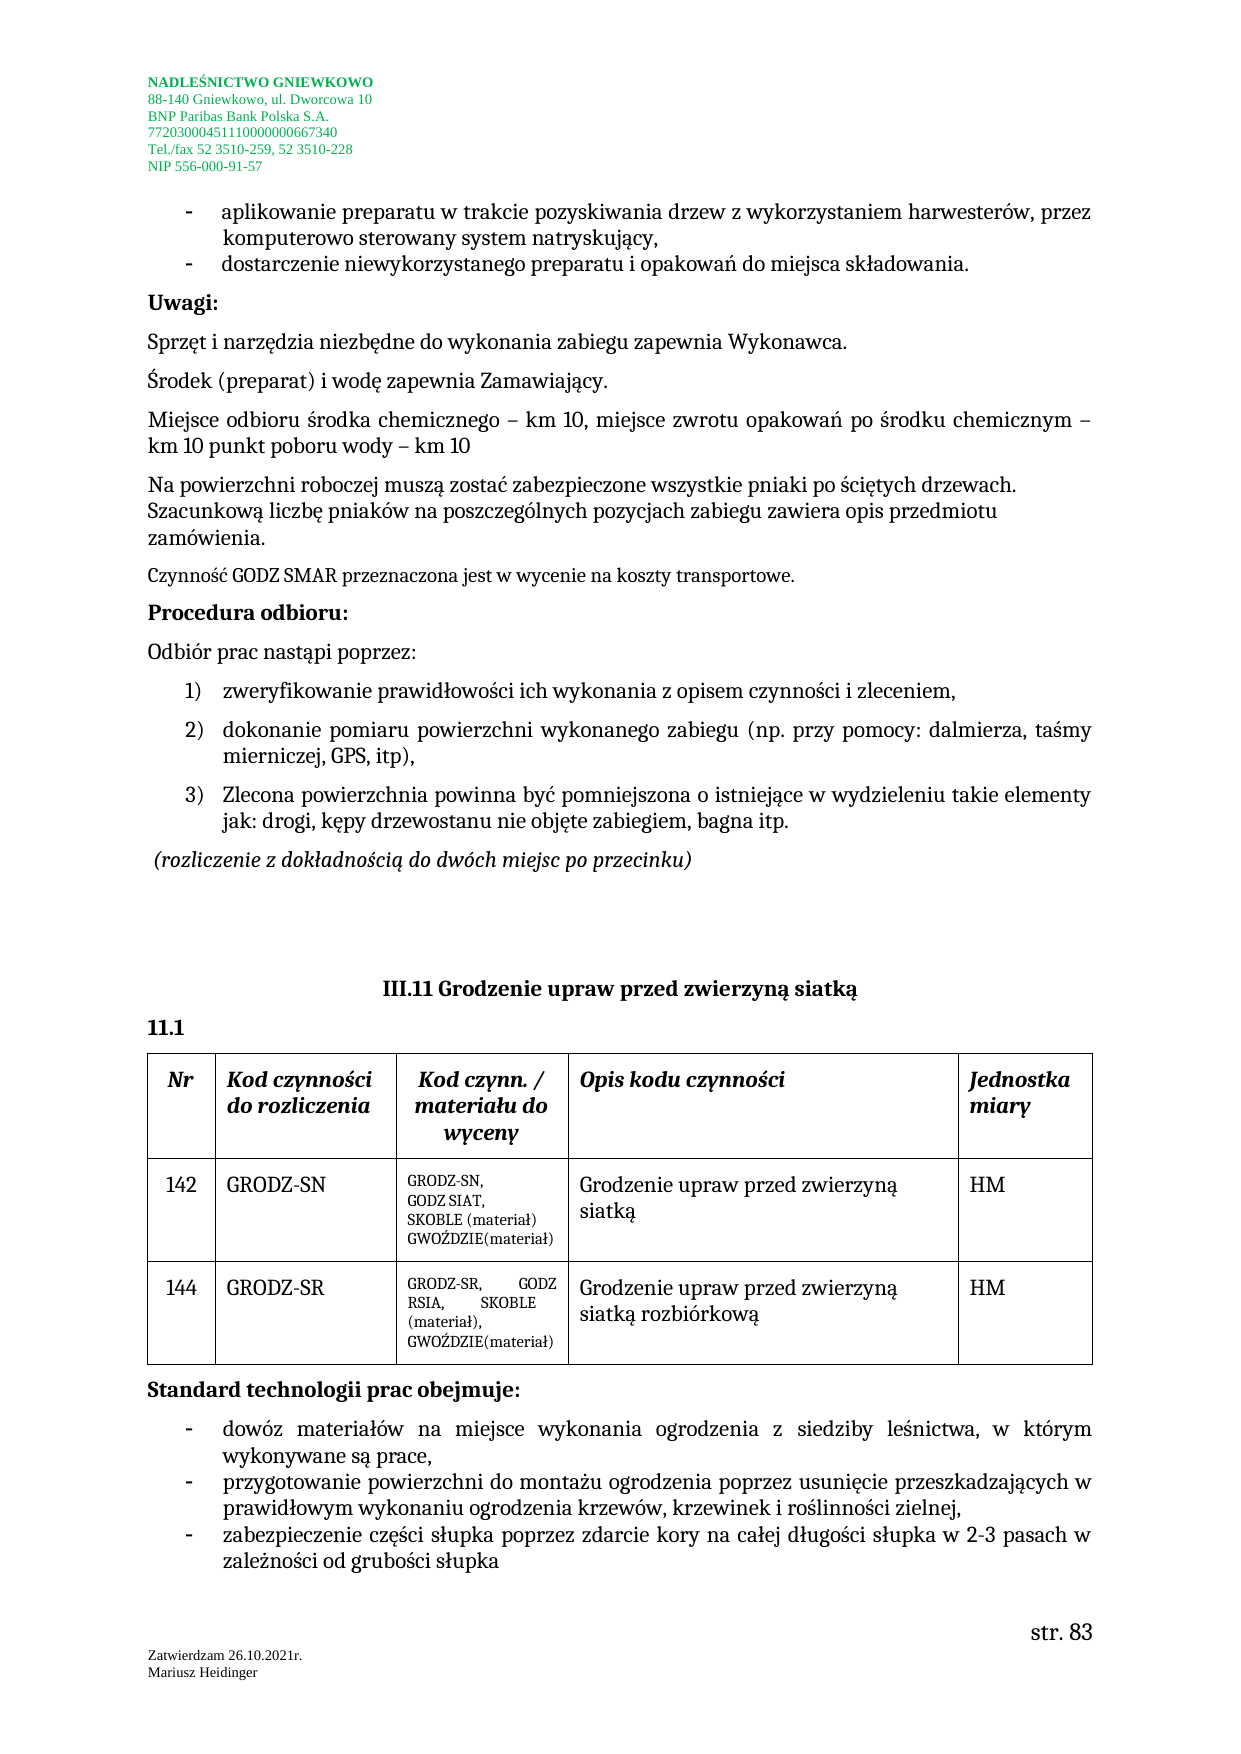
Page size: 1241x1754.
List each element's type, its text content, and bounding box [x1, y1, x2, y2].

list dowóz materiałów na miejsce wykonania ogrodzenia z siedziby leśnictwa, w którym wykonywane są prace, [185, 1416, 1093, 1469]
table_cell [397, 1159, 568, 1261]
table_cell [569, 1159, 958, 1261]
text III.11 Grodzenie upraw przed zwierzyną siatką [148, 976, 1093, 1002]
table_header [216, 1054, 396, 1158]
text (rozliczenie z dokładnością do dwóch miejsc po przecinku) [148, 847, 1093, 873]
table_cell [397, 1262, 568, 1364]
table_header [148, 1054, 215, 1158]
text Sprzęt i narzędzia niezbędne do wykonania zabiegu zapewnia Wykonawca. [148, 329, 1093, 355]
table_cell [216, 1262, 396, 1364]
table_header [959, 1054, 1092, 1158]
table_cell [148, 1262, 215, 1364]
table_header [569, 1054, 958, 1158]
text Czynność GODZ SMAR przeznaczona jest w wycenie na koszty transportowe. [148, 563, 1093, 587]
text Standard technologii prac obejmuje: [148, 1377, 1093, 1404]
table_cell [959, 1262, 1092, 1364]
list zweryfikowanie prawidłowości ich wykonania z opisem czynności i zleceniem, [185, 677, 1093, 704]
text 11.1 [148, 1014, 1093, 1041]
text Na powierzchni roboczej muszą zostać zabezpieczone wszystkie pniaki po ściętych drzewach. Szacunkową liczbę pniaków na poszczególnych pozycjach zabiegu zawiera opis przedmiotu zamówienia. [148, 472, 1093, 551]
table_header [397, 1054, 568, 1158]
text Środek (preparat) i wodę zapewnia Zamawiający. [148, 368, 1093, 394]
list zabezpieczenie części słupka poprzez zdarcie kory na całej długości słupka w 2-3 pasach w zależności od grubości słupka [185, 1522, 1093, 1574]
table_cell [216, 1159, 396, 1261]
list Zlecona powierzchnia powinna być pomniejszona o istniejące w wydzieleniu takie elementy jak: drogi, kępy drzewostanu nie objęte zabiegiem, bagna itp. [185, 782, 1093, 834]
text Procedura odbioru: [148, 600, 1093, 626]
list przygotowanie powierzchni do montażu ogrodzenia poprzez usunięcie przeszkadzających w prawidłowym wykonaniu ogrodzenia krzewów, krzewinek i roślinności zielnej, [185, 1469, 1093, 1522]
text Uwagi: [148, 290, 1093, 316]
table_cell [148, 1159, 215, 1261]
list dokonanie pomiaru powierzchni wykonanego zabiegu (np. przy pomocy: dalmierza, taśmy mierniczej, GPS, itp), [185, 716, 1093, 769]
text Odbiór prac nastąpi poprzez: [148, 639, 1093, 665]
text Miejsce odbioru środka chemicznego – km 10, miejsce zwrotu opakowań po środku chemicznym – km 10 punkt poboru wody – km 10 [148, 407, 1093, 459]
list aplikowanie preparatu w trakcie pozyskiwania drzew z wykorzystaniem harwesterów, przez komputerowo sterowany system natryskujący, [185, 198, 1093, 251]
list dostarczenie niewykorzystanego preparatu i opakowań do miejsca składowania. [185, 251, 1093, 277]
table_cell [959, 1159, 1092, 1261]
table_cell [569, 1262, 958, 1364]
